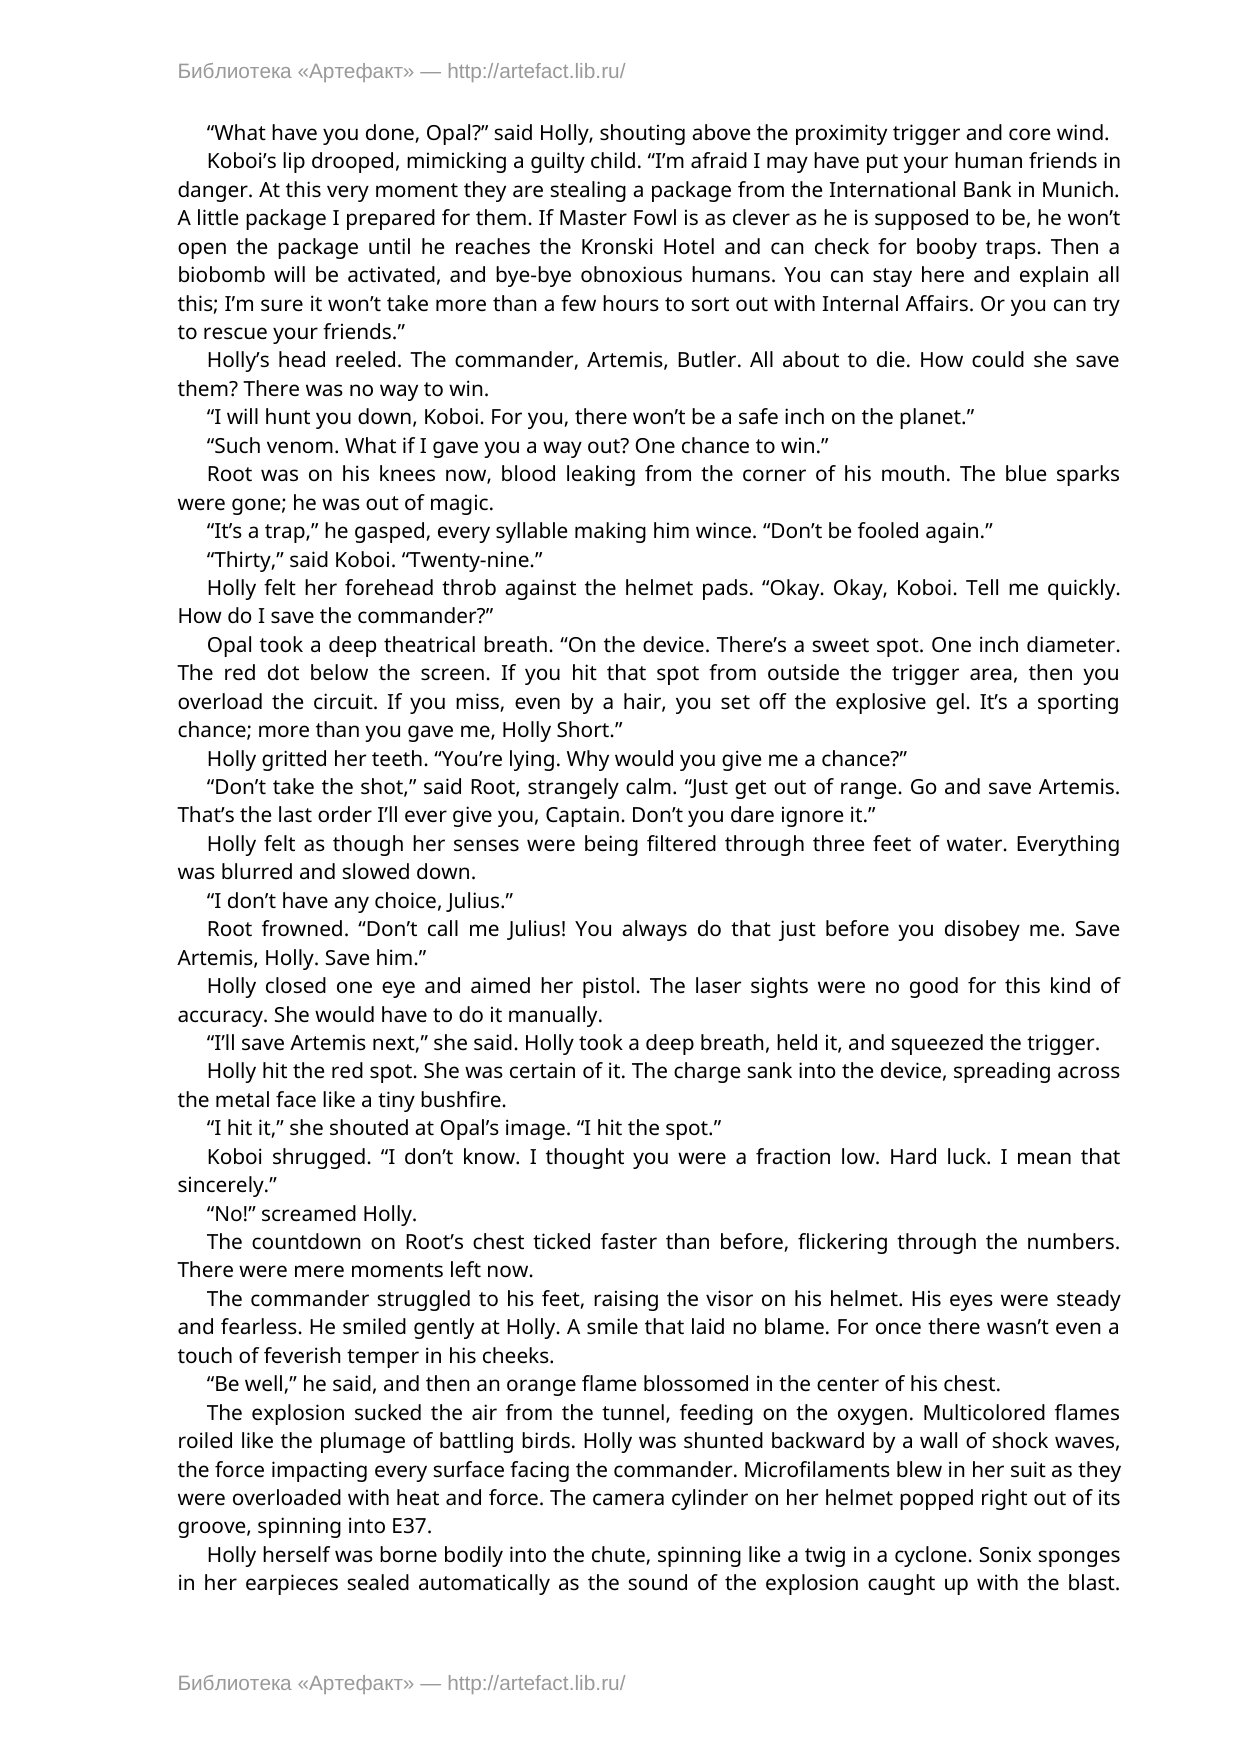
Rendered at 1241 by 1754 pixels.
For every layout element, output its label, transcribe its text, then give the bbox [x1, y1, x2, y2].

text Root frowned. “Don’t call me Julius! You always do that just before you disobey me. Save Artemis, Holly. Save him.” [177, 914, 1122, 971]
text “Don’t take the shot,” said Root, strangely calm. “Just get out of range. Go and save Artemis. That’s the last order I’ll ever give you, Captain. Don’t you dare ignore it.” [177, 772, 1122, 829]
text Holly’s head reeled. The commander, Artemis, Butler. All about to die. How could she save them? There was no way to win. [177, 346, 1122, 402]
text “Thirty,” said Koboi. “Twenty-nine.” [177, 545, 1122, 573]
text “I’ll save Artemis next,” she said. Holly took a deep breath, held it, and squeezed the trigger. [177, 1028, 1122, 1057]
text “It’s a trap,” he gasped, every syllable making him wince. “Don’t be fooled again.” [177, 516, 1122, 545]
text Holly gritted her teeth. “You’re lying. Why would you give me a chance?” [177, 744, 1122, 772]
text Holly hit the red spot. She was certain of it. The charge sank into the device, spreading across the metal face like a tiny bushfire. [177, 1057, 1122, 1113]
text “I don’t have any choice, Julius.” [177, 886, 1122, 914]
text The explosion sucked the air from the tunnel, feeding on the oxygen. Multicolored flames roiled like the plumage of battling birds. Holly was shunted backward by a wall of shock waves, the force impacting every surface facing the commander. Microfilaments blew in her suit as they were overloaded with heat and force. The camera cylinder on her helmet popped right out of its groove, spinning into E37. [177, 1398, 1122, 1540]
text “No!” screamed Holly. [177, 1199, 1122, 1227]
text The commander struggled to his feet, raising the visor on his helmet. His eyes were steady and fearless. He smiled gently at Holly. A smile that laid no blame. For once there wasn’t even a touch of feverish temper in his cheeks. [177, 1284, 1122, 1369]
text Holly felt as though her senses were being filtered through three feet of water. Everything was blurred and slowed down. [177, 829, 1122, 886]
text “Such venom. What if I gave you a way out? One chance to win.” [177, 431, 1122, 459]
text “I will hunt you down, Koboi. For you, there won’t be a safe inch on the planet.” [177, 402, 1122, 431]
text Root was on his knees now, blood leaking from the corner of his mouth. The blue sparks were gone; he was out of magic. [177, 459, 1122, 516]
text Koboi shrugged. “I don’t know. I thought you were a fraction low. Hard luck. I mean that sincerely.” [177, 1142, 1122, 1199]
text The countdown on Root’s chest ticked faster than before, flickering through the numbers. There were mere moments left now. [177, 1227, 1122, 1284]
text Koboi’s lip drooped, mimicking a guilty child. “I’m afraid I may have put your human friends in danger. At this very moment they are stealing a package from the International Bank in Munich. A little package I prepared for them. If Master Fowl is as clever as he is supposed to be, he won’t open the package until he reaches the Kronski Hotel and can check for booby traps. Then a biobomb will be activated, and bye-bye obnoxious humans. You can stay here and explain all this; I’m sure it won’t take more than a few hours to sort out with Internal Affairs. Or you can try to rescue your friends.” [177, 147, 1122, 346]
text “Be well,” he said, and then an orange flame blossomed in the center of his chest. [177, 1369, 1122, 1398]
text “What have you done, Opal?” said Holly, shouting above the proximity trigger and core wind. [177, 118, 1122, 147]
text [177, 1540, 1122, 1597]
text Opal took a deep theatrical breath. “On the device. There’s a sweet spot. One inch diameter. The red dot below the screen. If you hit that spot from outside the trigger area, then you overload the circuit. If you miss, even by a hair, you set off the explosive gel. It’s a sporting chance; more than you gave me, Holly Short.” [177, 630, 1122, 744]
text Holly closed one eye and aimed her pistol. The laser sights were no good for this kind of accuracy. She would have to do it manually. [177, 971, 1122, 1028]
text “I hit it,” she shouted at Opal’s image. “I hit the spot.” [177, 1113, 1122, 1142]
text Holly felt her forehead throb against the helmet pads. “Okay. Okay, Koboi. Tell me quickly. How do I save the commander?” [177, 573, 1122, 630]
